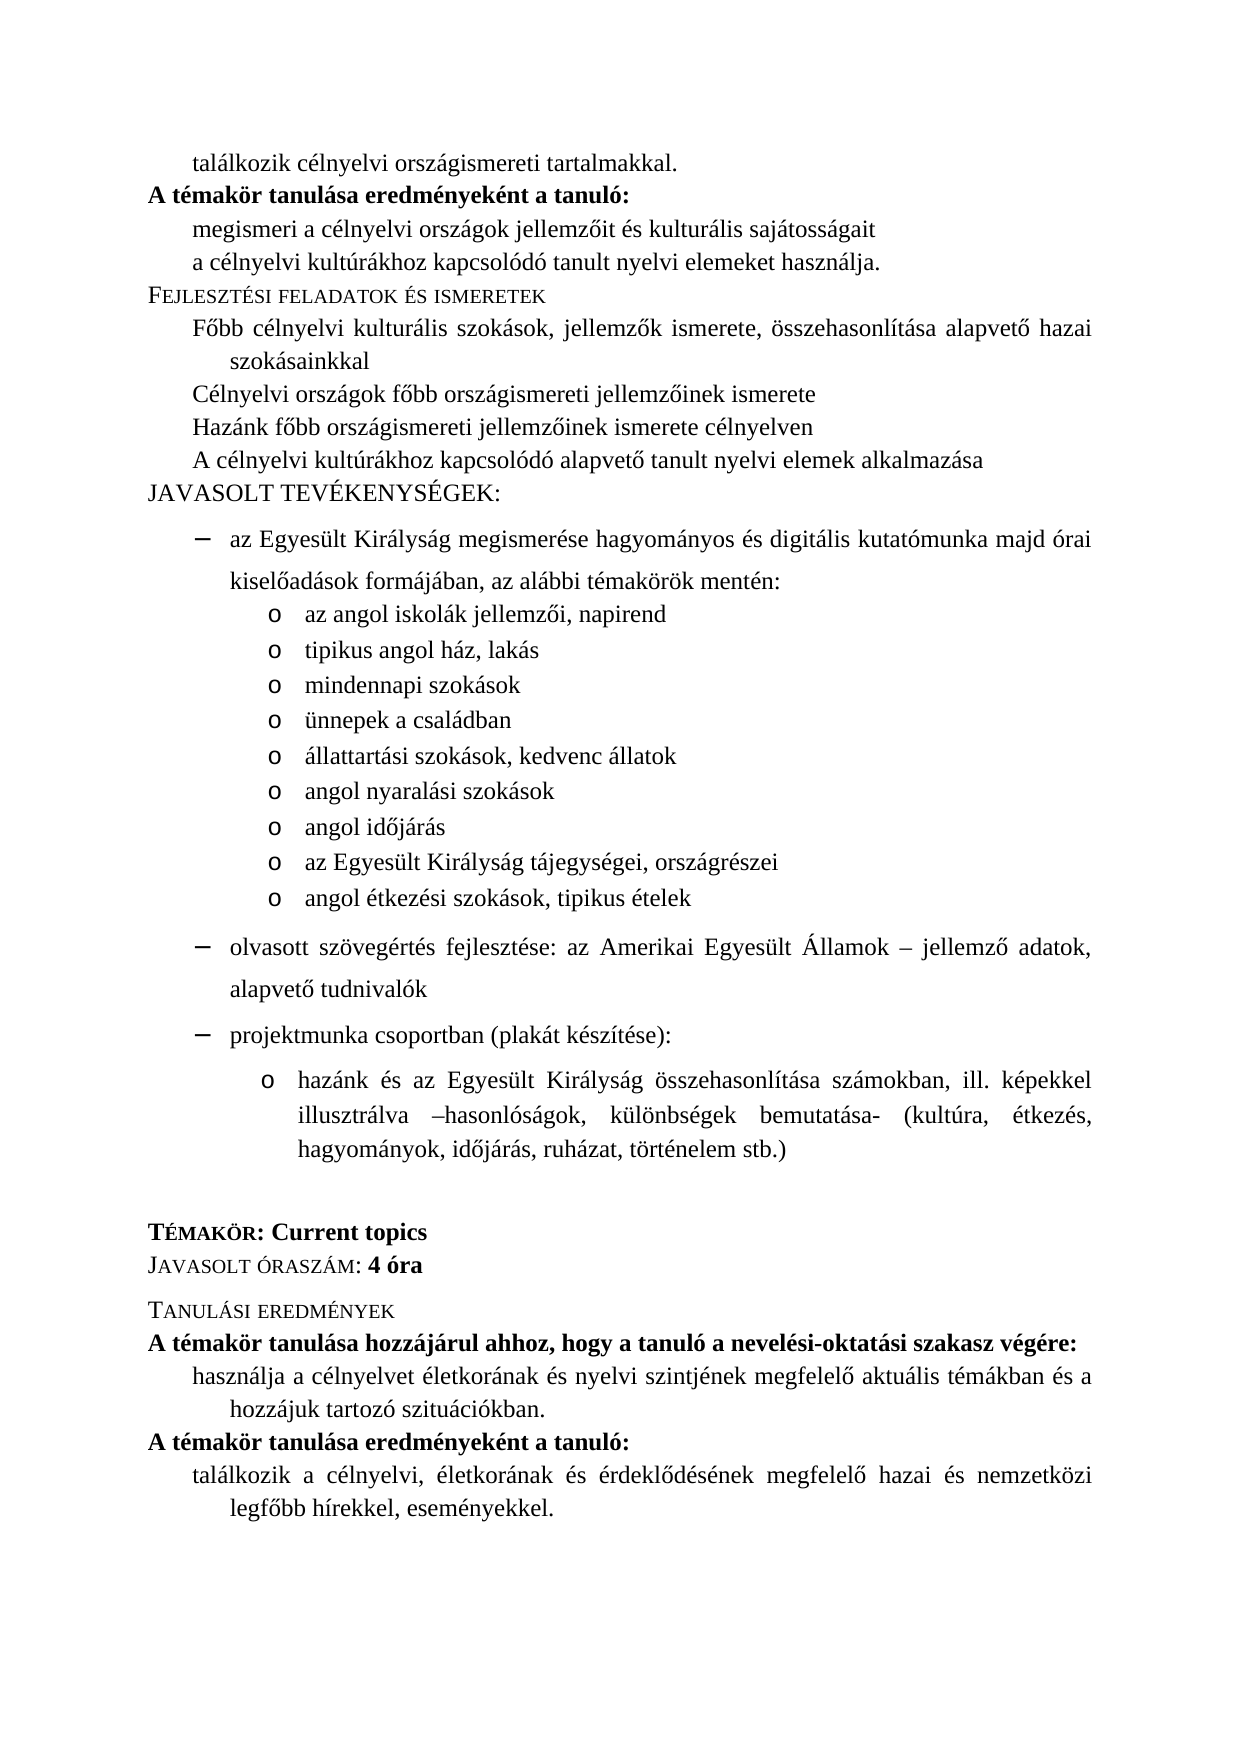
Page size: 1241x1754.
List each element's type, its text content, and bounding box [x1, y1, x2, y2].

text A témakör tanulása hozzájárul ahhoz, hogy a tanuló a nevelési-oktatási szakasz végére: [148, 1328, 1093, 1357]
text használja a célnyelvet életkorának és nyelvi szintjének megfelelő aktuális témákban és a hozzájuk tartozó szituációkban. [192, 1361, 1093, 1423]
text A témakör tanulása eredményeként a tanuló: [148, 181, 1093, 209]
text találkozik a célnyelvi, életkorának és érdeklődésének megfelelő hazai és nemzetközi legfőbb hírekkel, eseményekkel. [192, 1460, 1093, 1522]
text megismeri a célnyelvi országok jellemzőit és kulturális sajátosságait [192, 214, 1093, 242]
list mindennapi szokások [267, 670, 1093, 701]
list ünnepek a családban [267, 706, 1093, 736]
text Tanulási eredmények [148, 1295, 1093, 1324]
text A témakör tanulása eredményeként a tanuló: [148, 1427, 1093, 1456]
list hazánk és az Egyesült Királyság összehasonlítása számokban, ill. képekkel illusztrálva –hasonlóságok, különbségek bemutatása- (kultúra, étkezés, hagyományok, időjárás, ruházat, történelem stb.) [260, 1066, 1093, 1162]
list az angol iskolák jellemzői, napirend [267, 599, 1093, 630]
list angol étkezési szokások, tipikus ételek [267, 883, 1093, 913]
list az Egyesült Királyság megismerése hagyományos és digitális kutatómunka majd órai kiselőadások formájában, az alábbi témakörök mentén: [192, 511, 1093, 595]
list tipikus angol ház, lakás [267, 635, 1093, 666]
list az Egyesült Királyság tájegységei, országrészei [267, 847, 1093, 878]
text Főbb célnyelvi kulturális szokások, jellemzők ismerete, összehasonlítása alapvető hazai szokásainkkal [192, 313, 1093, 374]
text a célnyelvi kultúrákhoz kapcsolódó tanult nyelvi elemeket használja. [192, 247, 1093, 275]
text Célnyelvi országok főbb országismereti jellemzőinek ismerete [192, 379, 1093, 407]
list olvasott szövegértés fejlesztése: az Amerikai Egyesült Államok – jellemző adatok, alapvető tudnivalók [192, 918, 1093, 1002]
text Hazánk főbb országismereti jellemzőinek ismerete célnyelven [192, 412, 1093, 441]
text találkozik célnyelvi országismereti tartalmakkal. [192, 148, 1093, 176]
list angol nyaralási szokások [267, 776, 1093, 807]
text Témakör: Current topics [148, 1217, 1093, 1245]
list angol időjárás [267, 812, 1093, 843]
list állattartási szokások, kedvenc állatok [267, 741, 1093, 772]
text JAVASOLT TEVÉKENYSÉGEK: [148, 478, 1093, 507]
text Javasolt óraszám: 4 óra [148, 1250, 1093, 1278]
text A célnyelvi kultúrákhoz kapcsolódó alapvető tanult nyelvi elemek alkalmazása [192, 445, 1093, 473]
list projektmunka csoportban (plakát készítése): [192, 1007, 1093, 1058]
text Fejlesztési feladatok és ismeretek [148, 280, 1093, 308]
